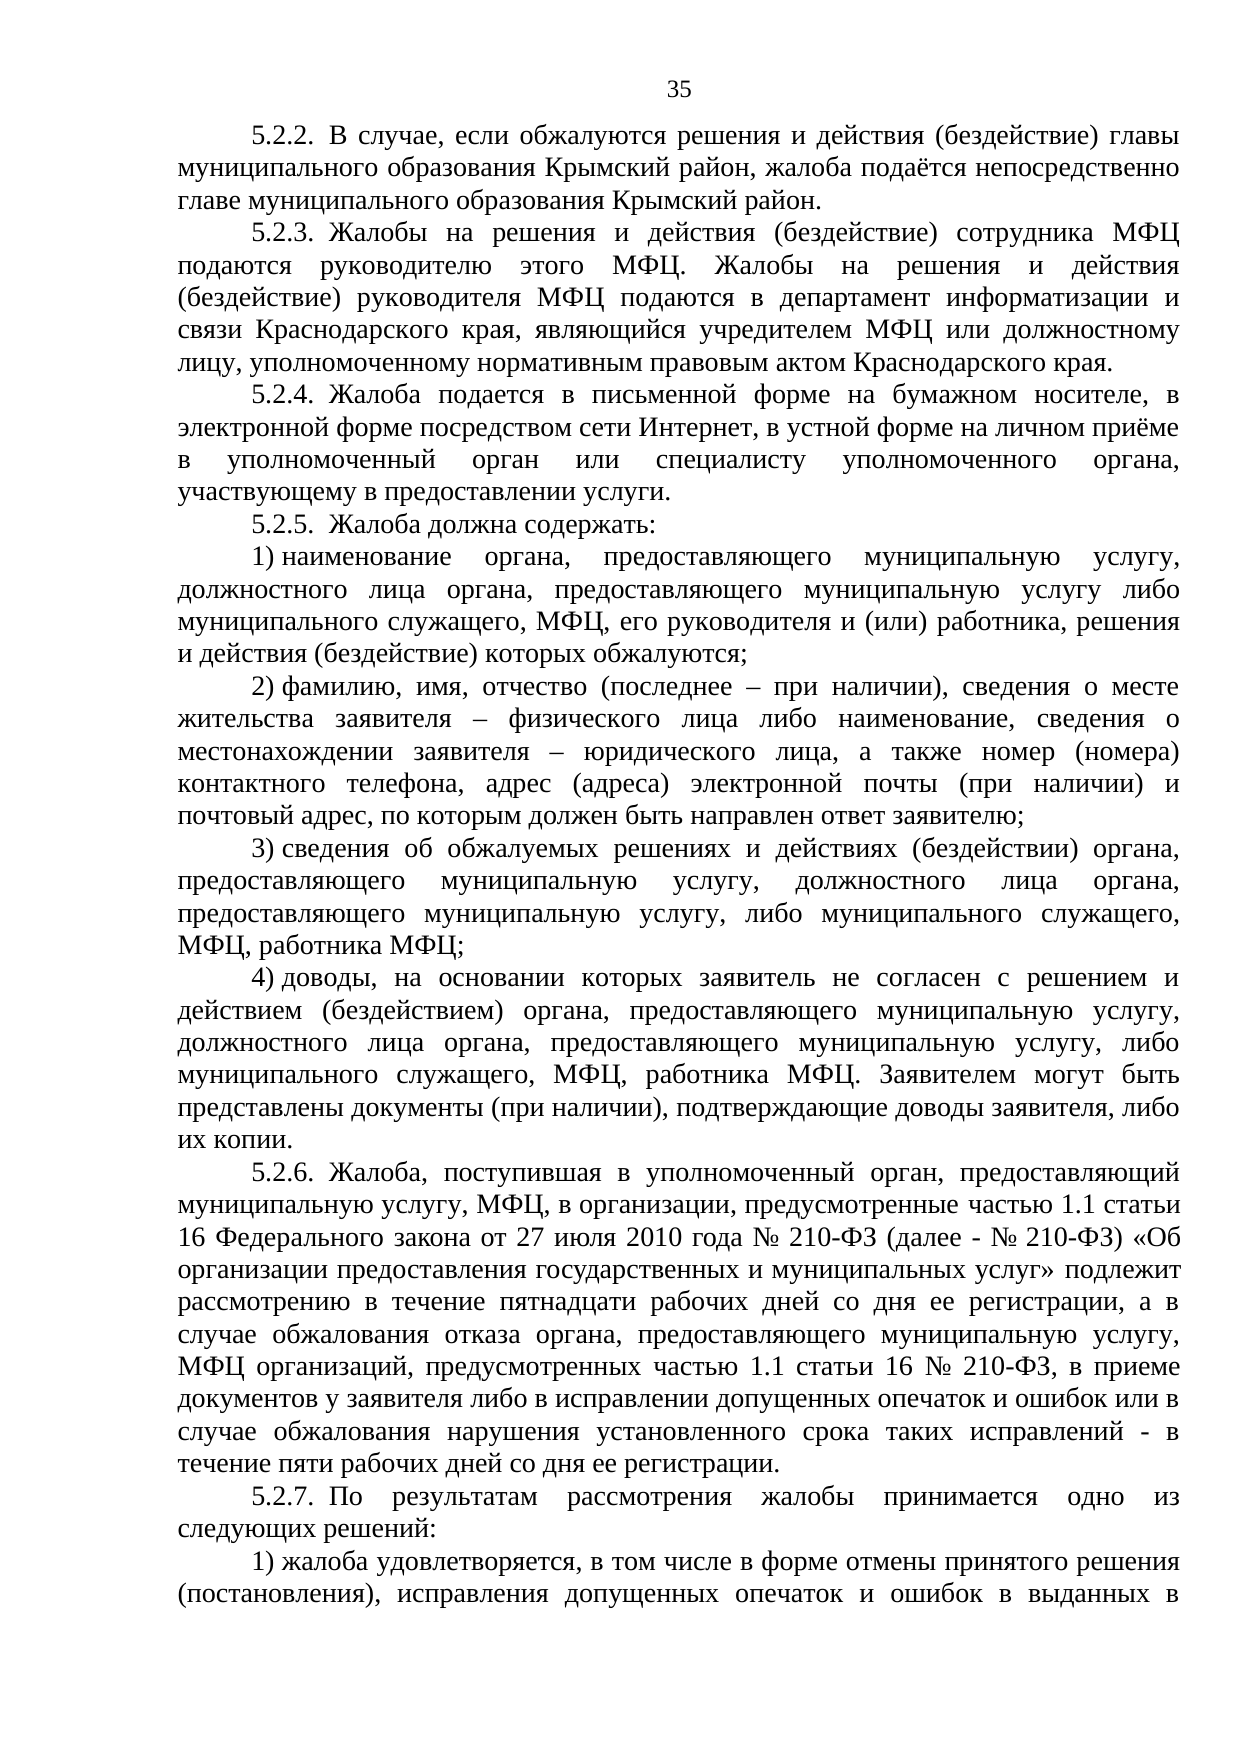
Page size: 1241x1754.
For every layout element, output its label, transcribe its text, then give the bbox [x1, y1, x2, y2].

text 5.2.7. По результатам рассмотрения жалобы принимается одно из следующих решений: [177, 1479, 1181, 1543]
text 5.2.3. Жалобы на решения и действия (бездействие) сотрудника МФЦ подаются руководителю этого МФЦ. Жалобы на решения и действия (бездействие) руководителя МФЦ подаются в департамент информатизации и связи Краснодарского края, являющийся учредителем МФЦ или должностному лицу, уполномоченному нормативным правовым актом Краснодарского края. [177, 215, 1181, 377]
text 3) сведения об обжалуемых решениях и действиях (бездействии) органа, предоставляющего муниципальную услугу, должностного лица органа, предоставляющего муниципальную услугу, либо муниципального служащего, МФЦ, работника МФЦ; [177, 831, 1181, 960]
text 1) наименование органа, предоставляющего муниципальную услугу, должностного лица органа, предоставляющего муниципальную услугу либо муниципального служащего, МФЦ, его руководителя и (или) работника, решения и действия (бездействие) которых обжалуются; [177, 539, 1181, 669]
text 5.2.4. Жалоба подается в письменной форме на бумажном носителе, в электронной форме посредством сети Интернет, в устной форме на личном приёме в уполномоченный орган или специалисту уполномоченного органа, участвующему в предоставлении услуги. [177, 377, 1181, 507]
text 5.2.2. В случае, если обжалуются решения и действия (бездействие) главы муниципального образования Крымский район, жалоба подаётся непосредственно главе муниципального образования Крымский район. [177, 118, 1181, 215]
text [177, 1543, 1181, 1608]
text 5.2.6. Жалоба, поступившая в уполномоченный орган, предоставляющий муниципальную услугу, МФЦ, в организации, предусмотренные частью 1.1 статьи 16 Федерального закона от 27 июля 2010 года № 210-ФЗ (далее - № 210-ФЗ) «Об организации предоставления государственных и муниципальных услуг» подлежит рассмотрению в течение пятнадцати рабочих дней со дня ее регистрации, а в случае обжалования отказа органа, предоставляющего муниципальную услугу, МФЦ организаций, предусмотренных частью 1.1 статьи 16 № 210-ФЗ, в приеме документов у заявителя либо в исправлении допущенных опечаток и ошибок или в случае обжалования нарушения установленного срока таких исправлений - в течение пяти рабочих дней со дня ее регистрации. [177, 1155, 1181, 1479]
text 4) доводы, на основании которых заявитель не согласен с решением и действием (бездействием) органа, предоставляющего муниципальную услугу, должностного лица органа, предоставляющего муниципальную услугу, либо муниципального служащего, МФЦ, работника МФЦ. Заявителем могут быть представлены документы (при наличии), подтверждающие доводы заявителя, либо их копии. [177, 960, 1181, 1155]
text 2) фамилию, имя, отчество (последнее – при наличии), сведения о месте жительства заявителя – физического лица либо наименование, сведения о местонахождении заявителя – юридического лица, а также номер (номера) контактного телефона, адрес (адреса) электронной почты (при наличии) и почтовый адрес, по которым должен быть направлен ответ заявителю; [177, 669, 1181, 831]
text 5.2.5. Жалоба должна содержать: [177, 507, 1181, 539]
